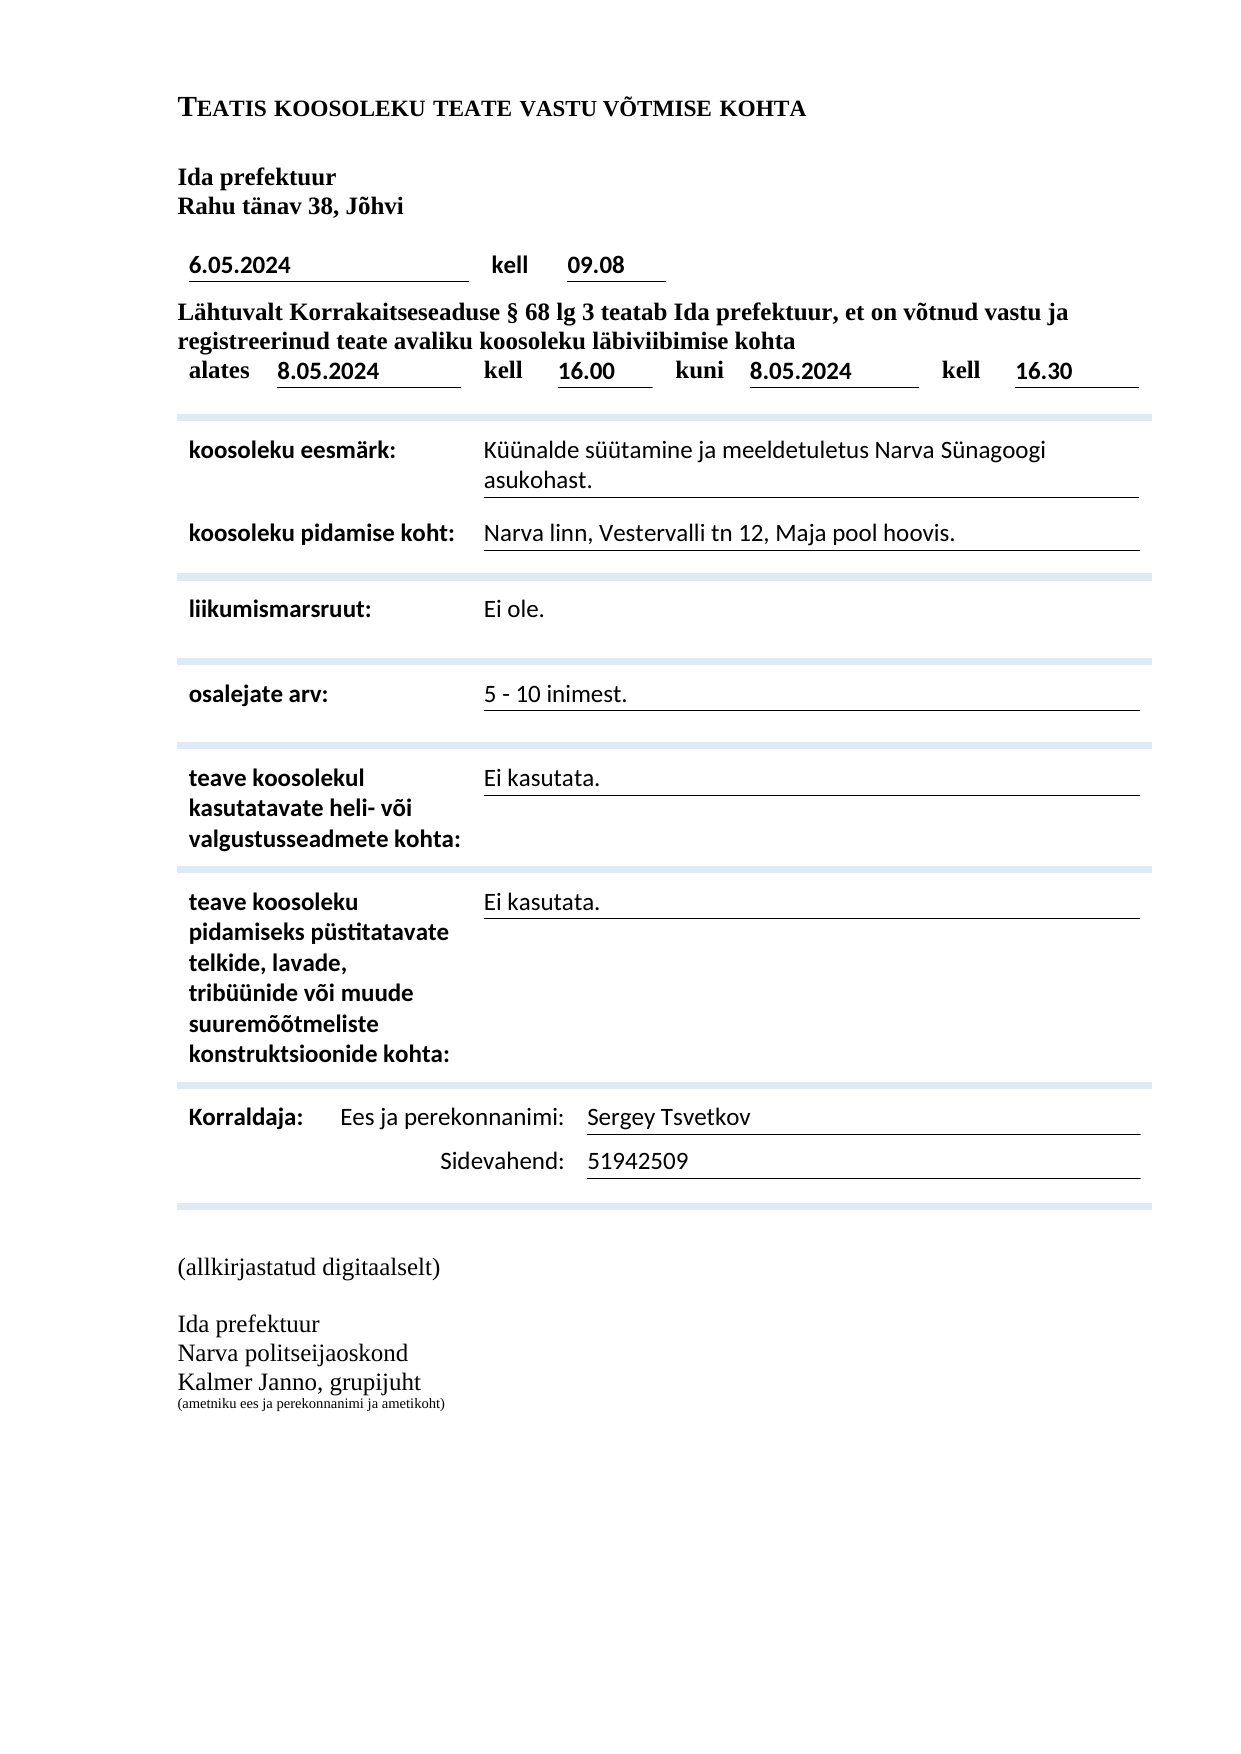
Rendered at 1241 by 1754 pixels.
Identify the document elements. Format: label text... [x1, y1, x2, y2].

table_cell koosoleku pidamise koht: [177, 517, 472, 561]
text Rahu tänav 38, Jõhvi [177, 191, 1152, 220]
table_header 16.30 [1004, 355, 1151, 402]
table_header osalejate arv: [177, 678, 472, 730]
table_header kuni [664, 355, 738, 402]
text Kalmer Janno, grupijuht [177, 1367, 1152, 1395]
text Lähtuvalt Korrakaitseseaduse § 68 lg 3 teatab Ida prefektuur, et on võtnud vastu ja registreerinud teate avaliku koosoleku läbiviibimise kohta [177, 297, 1152, 355]
table_header 16.00 [546, 355, 664, 402]
table_header Küünalde süütamine ja meeldetuletus Narva Sünagoogi asukohast. [473, 434, 1150, 517]
table_header 09.08 [556, 249, 677, 297]
text (ametniku ees ja perekonnanimi ja ametikoht) [177, 1395, 1152, 1412]
table_header kell [473, 355, 546, 402]
text Ida prefektuur [177, 162, 1152, 191]
table_header koosoleku eesmärk: [177, 434, 472, 517]
table_header teave koosolekul kasutatavate heli- või valgustusseadmete kohta: [177, 762, 472, 854]
table_header liikumismarsruut: [177, 593, 472, 645]
table_header kell [480, 249, 556, 297]
table_header kell [930, 355, 1004, 402]
text Narva politseijaoskond [177, 1338, 1152, 1367]
table_header Korraldaja: [177, 1101, 314, 1191]
table_cell Sidevahend: [315, 1144, 576, 1191]
table_header Ees ja perekonnanimi: [315, 1101, 576, 1144]
table_cell [576, 1144, 1152, 1191]
table_header alates [177, 355, 266, 402]
table_header teave koosoleku pidamiseks püstitatavate telkide, lavade, tribüünide või muude suuremõõtmeliste konstruktsioonide kohta: [177, 886, 472, 1069]
table_header [576, 1101, 1152, 1144]
